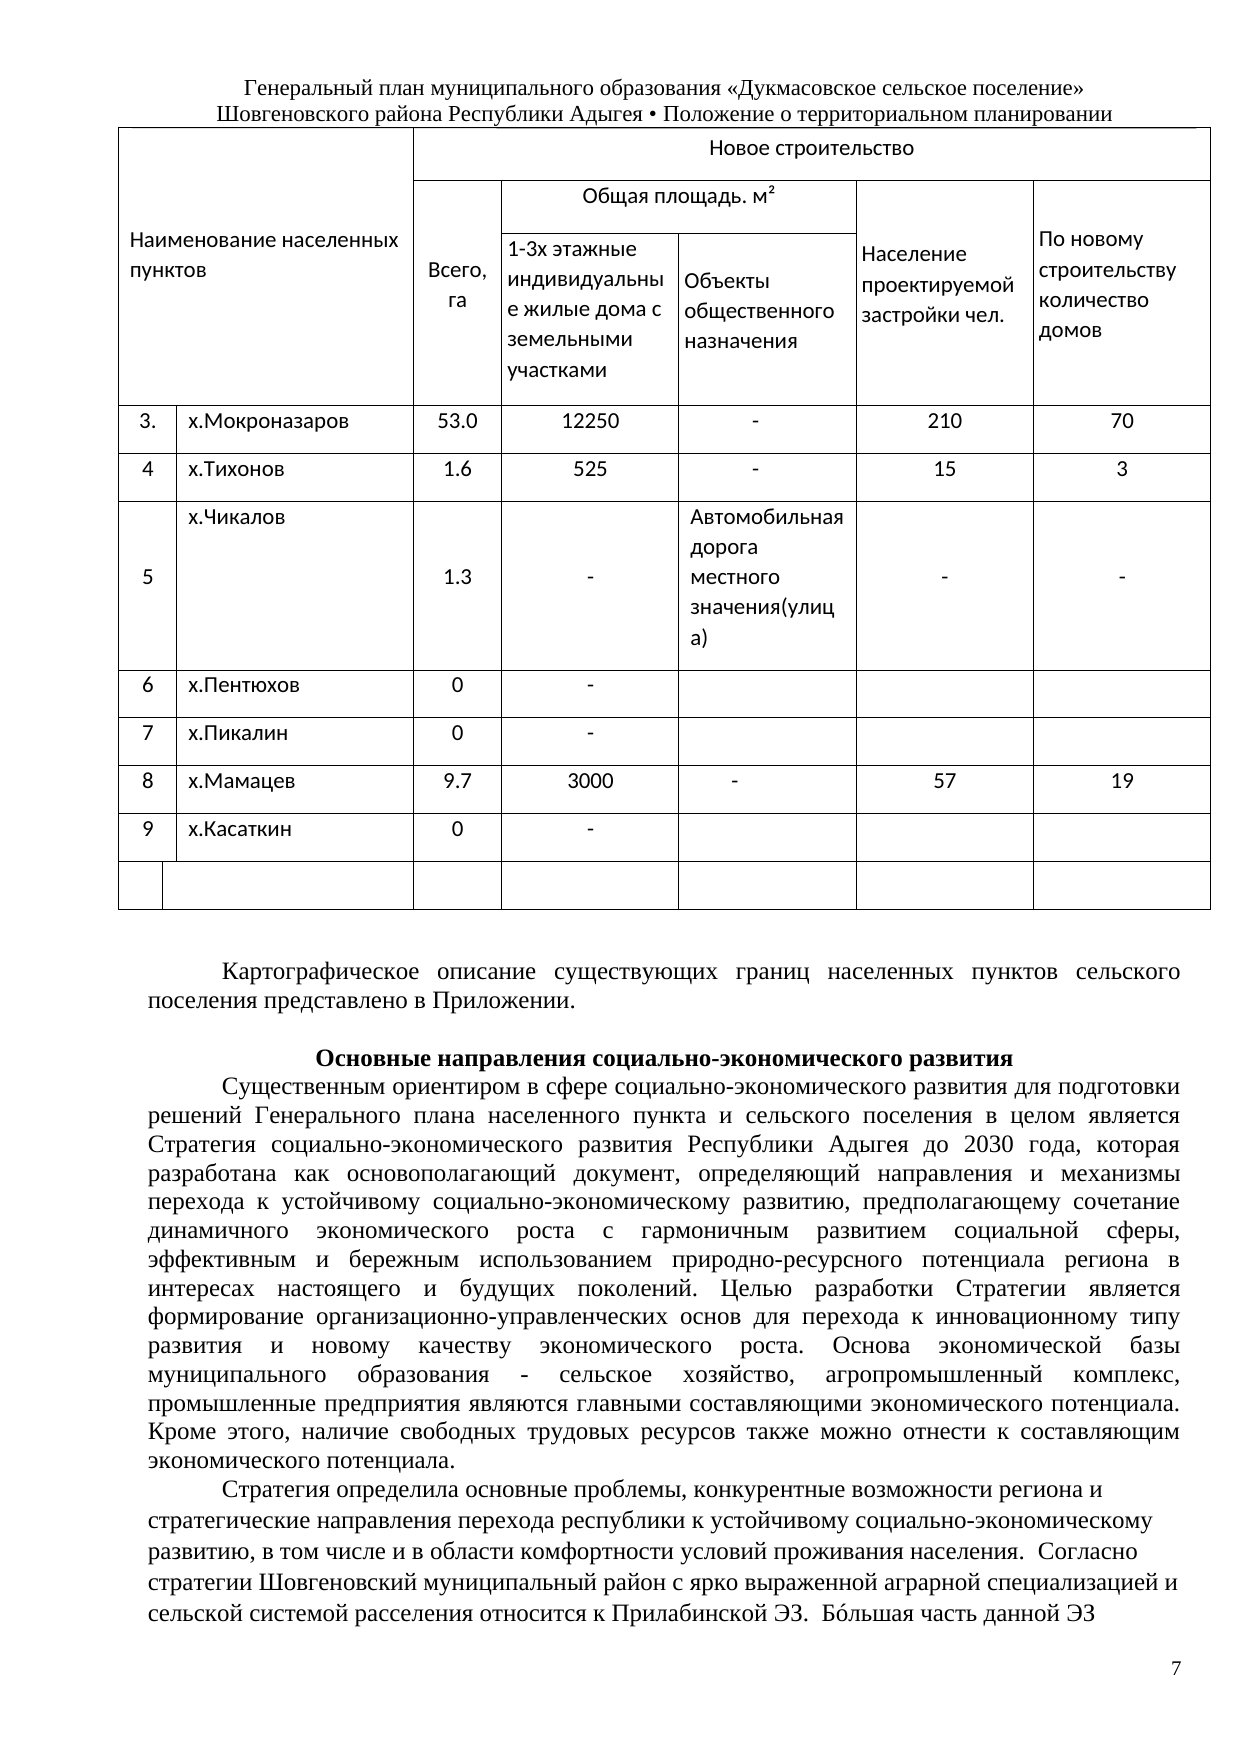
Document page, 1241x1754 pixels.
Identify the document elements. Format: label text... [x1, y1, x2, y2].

table_cell - [679, 766, 856, 813]
table_cell 19 [1034, 766, 1210, 813]
table_cell 1.6 [414, 454, 501, 501]
table_cell 9 [119, 814, 176, 861]
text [148, 1474, 1181, 1627]
table_cell - [679, 406, 856, 453]
table_cell [119, 862, 162, 908]
table_cell [1034, 862, 1210, 908]
table_cell 525 [502, 454, 678, 501]
table_cell Автомобильная дорога местного значения(улица) [679, 502, 856, 669]
table_cell [857, 671, 1033, 717]
table_cell [857, 718, 1033, 765]
table_cell [679, 862, 856, 908]
table_cell 53.0 [414, 406, 501, 453]
table_cell 8 [119, 766, 176, 813]
table_cell 3. [119, 406, 176, 453]
table_cell [163, 862, 413, 908]
table_cell - [502, 671, 678, 717]
table_cell 3 [1034, 454, 1210, 501]
table_cell Объекты общественного назначения [679, 234, 856, 405]
table_cell - [502, 718, 678, 765]
table_cell [679, 814, 856, 861]
table_cell [1034, 718, 1210, 765]
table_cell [1034, 181, 1210, 405]
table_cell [502, 234, 678, 405]
table_cell [502, 862, 678, 908]
table_cell 4 [119, 454, 176, 501]
text Картографическое описание существующих границ населенных пунктов сельского поселения представлено в Приложении. [148, 956, 1181, 1014]
table_cell 0 [414, 718, 501, 765]
table_header Новое строительство [414, 128, 1210, 180]
table_cell х.Пентюхов [177, 671, 413, 717]
table_cell х.Мокроназаров [177, 406, 413, 453]
table_cell 7 [119, 718, 176, 765]
table_cell 57 [857, 766, 1033, 813]
table_cell Население проектируемой застройки чел. [857, 181, 1033, 405]
table_cell 6 [119, 671, 176, 717]
table_cell х.Чикалов [177, 502, 413, 669]
table_cell - [502, 502, 678, 669]
text Основные направления социально-экономического развития [148, 1043, 1181, 1071]
table_cell 70 [1034, 406, 1210, 453]
table_cell [857, 814, 1033, 861]
table_cell 210 [857, 406, 1033, 453]
table_cell 0 [414, 671, 501, 717]
table_cell - [679, 454, 856, 501]
table_cell 1.3 [414, 502, 501, 669]
table_cell 15 [857, 454, 1033, 501]
text Существенным ориентиром в сфере социально-экономического развития для подготовки решений Генерального плана населенного пункта и сельского поселения в целом является Стратегия социально-экономического развития Республики Адыгея до 2030 года, которая разработана как основополагающий документ, определяющий направления и механизмы перехода к устойчивому социально-экономическому развитию, предполагающему сочетание динамичного экономического роста с гармоничным развитием социальной сферы, эффективным и бережным использованием природно-ресурсного потенциала региона в интересах настоящего и будущих поколений. Целью разработки Стратегии является формирование организационно-управленческих основ для перехода к инновационному типу развития и новому качеству экономического роста. Основа экономической базы муниципального образования - сельское хозяйство, агропромышленный комплекс, промышленные предприятия являются главными составляющими экономического потенциала. Кроме этого, наличие свободных трудовых ресурсов также можно отнести к составляющим экономического потенциала. [148, 1071, 1181, 1474]
table_cell - [1034, 502, 1210, 669]
table_cell Общая площадь. м² [502, 181, 856, 233]
table_header Наименование населенных пунктов [119, 128, 413, 405]
table_cell Всего, га [414, 181, 501, 405]
table_cell - [857, 502, 1033, 669]
table_cell 0 [414, 814, 501, 861]
table_cell [1034, 671, 1210, 717]
table_cell [857, 862, 1033, 908]
table_cell х.Тихонов [177, 454, 413, 501]
table_cell 5 [119, 502, 176, 669]
table_cell х.Пикалин [177, 718, 413, 765]
table_cell [679, 671, 856, 717]
table_cell х.Мамацев [177, 766, 413, 813]
table_cell 12250 [502, 406, 678, 453]
table_cell [414, 862, 501, 908]
table_cell [679, 718, 856, 765]
table_cell 9.7 [414, 766, 501, 813]
table_cell - [502, 814, 678, 861]
table_cell [1034, 814, 1210, 861]
table_cell 3000 [502, 766, 678, 813]
table_cell х.Касаткин [177, 814, 413, 861]
